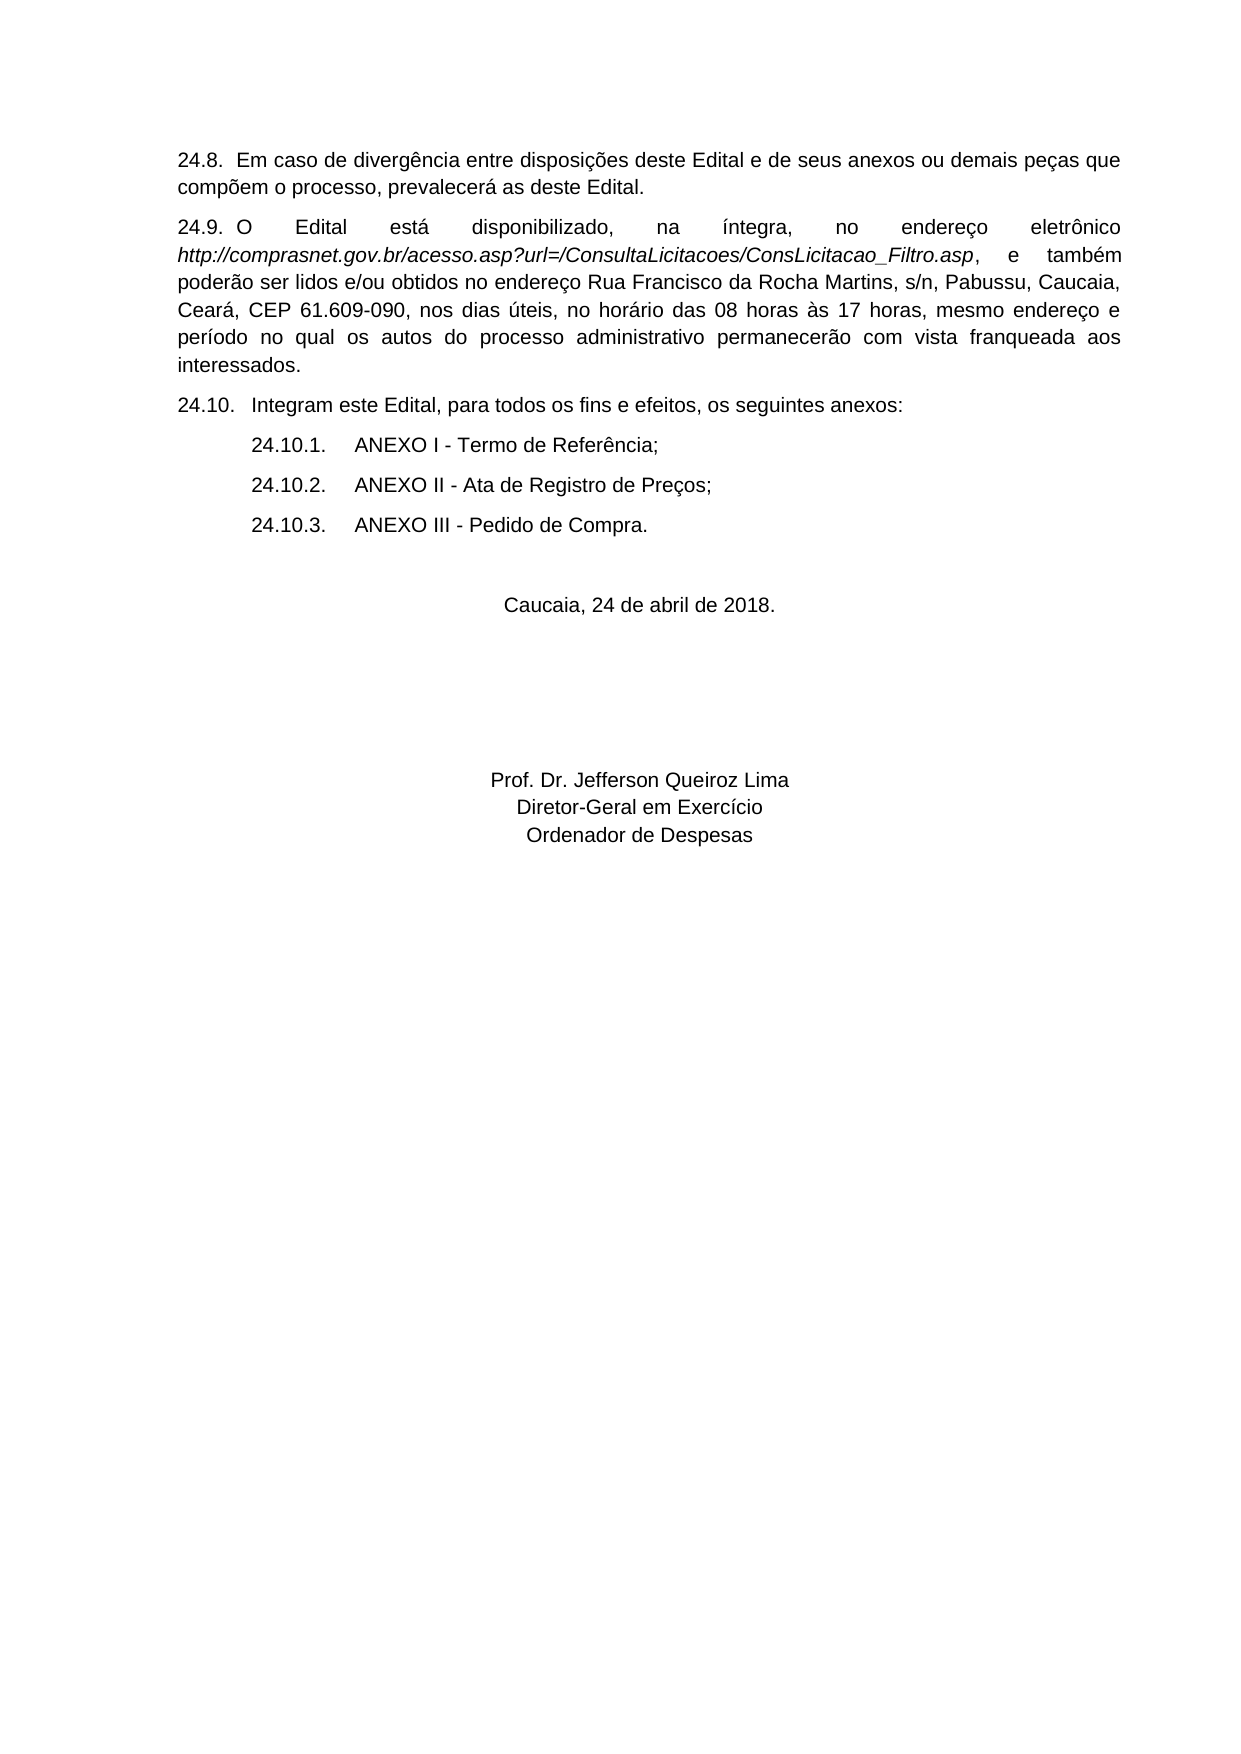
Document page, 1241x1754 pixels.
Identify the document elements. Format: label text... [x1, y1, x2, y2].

list ANEXO I - Termo de Referência; [251, 433, 1122, 457]
text Prof. Dr. Jefferson Queiroz Lima [156, 768, 1124, 792]
list ANEXO II - Ata de Registro de Preços; [251, 473, 1122, 497]
list Integram este Edital, para todos os fins e efeitos, os seguintes anexos: [177, 393, 1122, 417]
text Caucaia, 24 de abril de 2018. [156, 593, 1124, 617]
text Ordenador de Despesas [156, 823, 1124, 847]
list Em caso de divergência entre disposições deste Edital e de seus anexos ou demais peças que compõem o processo, prevalecerá as deste Edital. [177, 148, 1122, 199]
text Diretor-Geral em Exercício [156, 795, 1124, 819]
list ANEXO III - Pedido de Compra. [251, 513, 1122, 537]
list O Edital está disponibilizado, na íntegra, no endereço eletrônico http://comprasnet.gov.br/acesso.asp?url=/ConsultaLicitacoes/ConsLicitacao_Filtro.asp, e também poderão ser lidos e/ou obtidos no endereço Rua Francisco da Rocha Martins, s/n, Pabussu, Caucaia, Ceará, CEP 61.609-090, nos dias úteis, no horário das 08 horas às 17 horas, mesmo endereço e período no qual os autos do processo administrativo permanecerão com vista franqueada aos interessados. [177, 215, 1122, 377]
